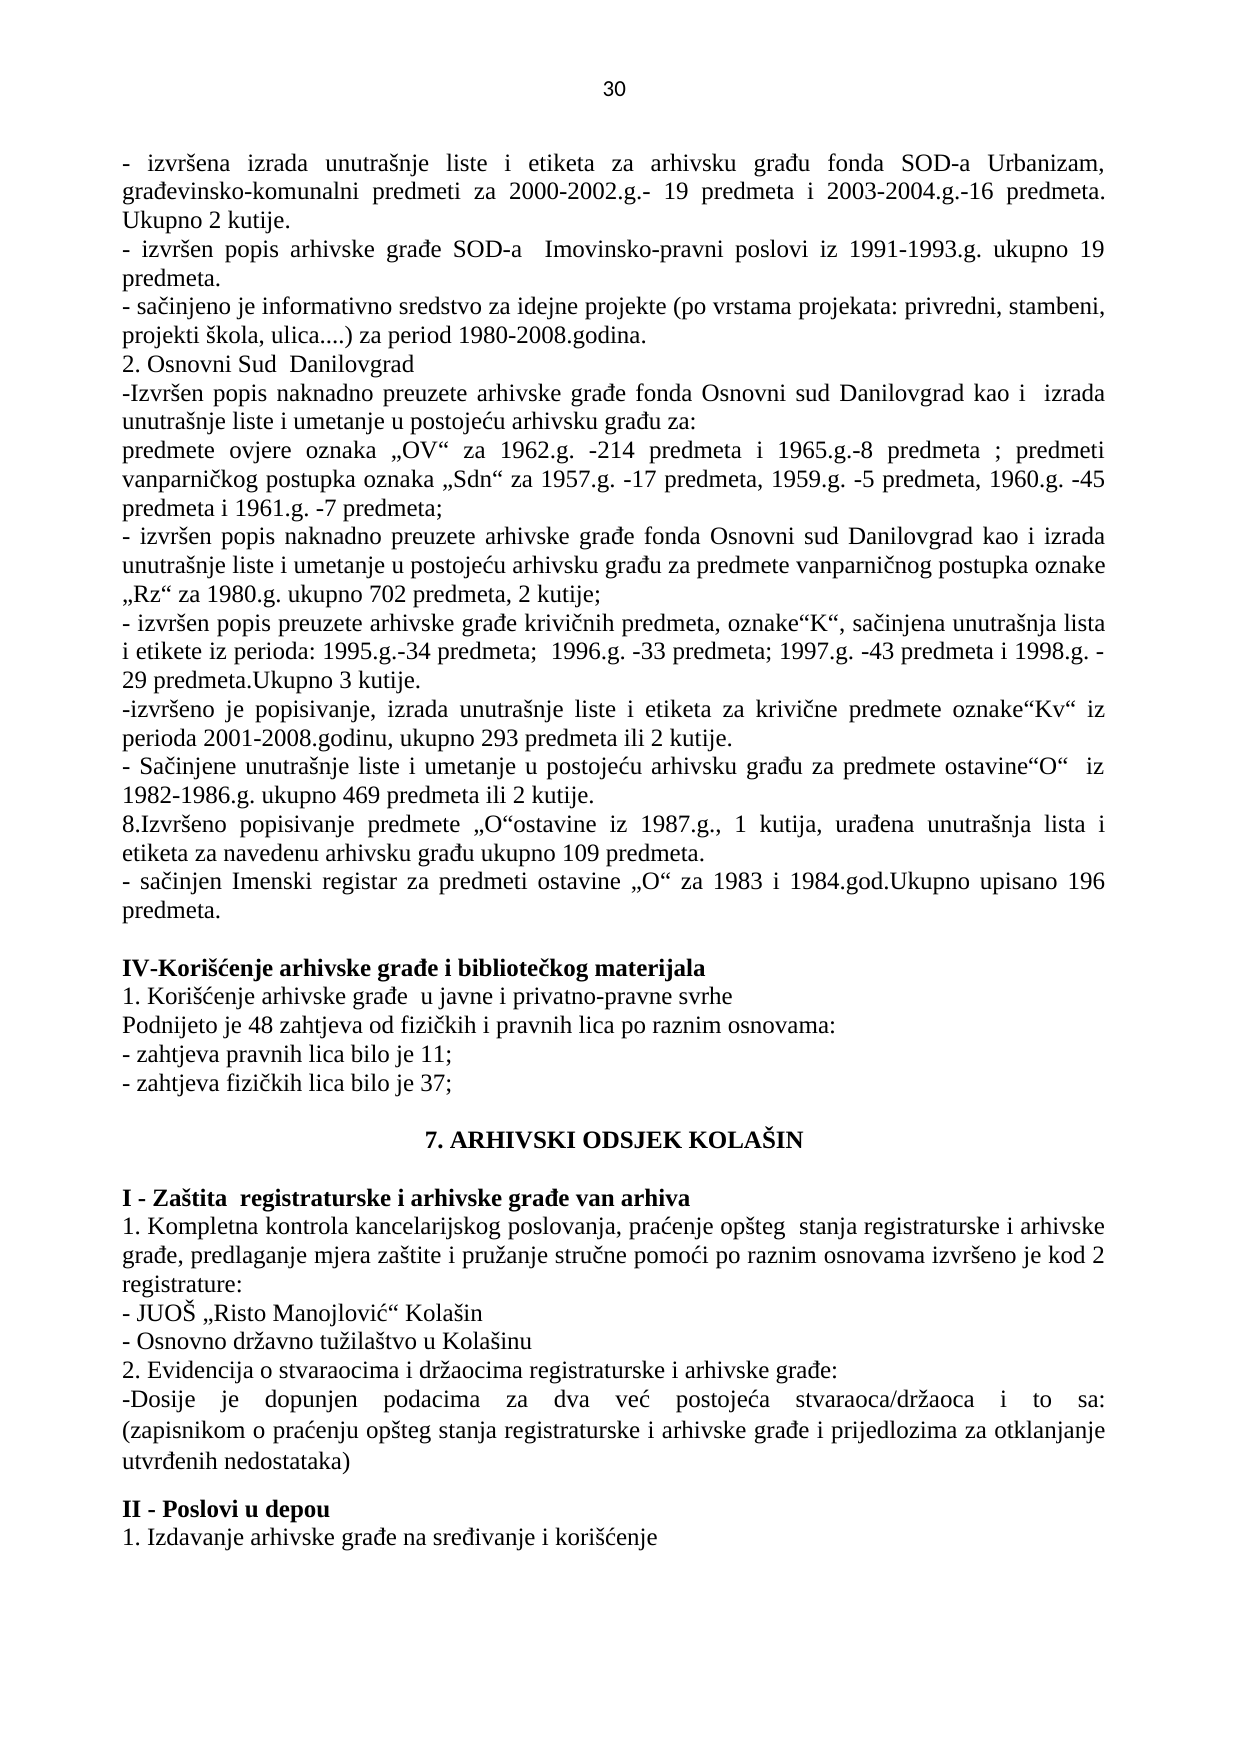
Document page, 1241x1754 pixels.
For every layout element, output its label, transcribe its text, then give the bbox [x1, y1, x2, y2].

text - sačinjeno je informativno sredstvo za idejne projekte (po vrstama projekata: privredni, stambeni, projekti škola, ulica....) za period 1980-2008.godina. [122, 291, 1106, 349]
text - JUOŠ „Risto Manojlović“ Kolašin [122, 1298, 1106, 1326]
text I - Zaštita registraturske i arhivske građe van arhiva [122, 1183, 1106, 1211]
text II - Poslovi u depou [122, 1494, 1106, 1522]
text - izvršen popis naknadno preuzete arhivske građe fonda Osnovni sud Danilovgrad kao i izrada unutrašnje liste i umetanje u postojeću arhivsku građu za predmete vanparničnog postupka oznake „Rz“ za 1980.g. ukupno 702 predmeta, 2 kutije; [122, 521, 1106, 608]
text predmete ovjere oznaka „OV“ za 1962.g. -214 predmeta i 1965.g.-8 predmeta ; predmeti vanparničkog postupka oznaka „Sdn“ za 1957.g. -17 predmeta, 1959.g. -5 predmeta, 1960.g. -45 predmeta i 1961.g. -7 predmeta; [122, 435, 1106, 521]
text - sačinjen Imenski registar za predmeti ostavine „O“ za 1983 i 1984.god.Ukupno upisano 196 predmeta. [122, 866, 1106, 924]
text IV-Korišćenje arhivske građe i bibliotečkog materijala [122, 953, 1106, 981]
text - zahtjeva pravnih lica bilo je 11; [122, 1039, 1106, 1068]
text 2. Osnovni Sud Danilovgrad [122, 349, 1106, 378]
text -Dosije je dopunjen podacima za dva već postojeća stvaraoca/držaoca i to sa: (zapisnikom o praćenju opšteg stanja registraturske i arhivske građe i prijedlozima za otklanjanje utvrđenih nedostataka) [122, 1384, 1106, 1475]
text 7. ARHIVSKI ODSJEK KOLAŠIN [122, 1125, 1106, 1154]
text 2. Evidencija o stvaraocima i držaocima registraturske i arhivske građe: [122, 1355, 1106, 1384]
text - izvršen popis preuzete arhivske građe krivičnih predmeta, oznake“K“, sačinjena unutrašnja lista i etikete iz perioda: 1995.g.-34 predmeta; 1996.g. -33 predmeta; 1997.g. -43 predmeta i 1998.g. -29 predmeta.Ukupno 3 kutije. [122, 608, 1106, 694]
text 1. Kompletna kontrola kancelarijskog poslovanja, praćenje opšteg stanja registraturske i arhivske građe, predlaganje mjera zaštite i pružanje stručne pomoći po raznim osnovama izvršeno je kod 2 registrature: [122, 1211, 1106, 1298]
text - izvršen popis arhivske građe SOD-a Imovinsko-pravni poslovi iz 1991-1993.g. ukupno 19 predmeta. [122, 234, 1106, 291]
text Podnijeto je 48 zahtjeva od fizičkih i pravnih lica po raznim osnovama: [122, 1010, 1106, 1039]
text - izvršena izrada unutrašnje liste i etiketa za arhivsku građu fonda SOD-a Urbanizam, građevinsko-komunalni predmeti za 2000-2002.g.- 19 predmeta i 2003-2004.g.-16 predmeta. Ukupno 2 kutije. [122, 148, 1106, 234]
text - Osnovno državno tužilaštvo u Kolašinu [122, 1326, 1106, 1355]
text 1. Izdavanje arhivske građe na sređivanje i korišćenje [122, 1522, 1106, 1551]
text -Izvršen popis naknadno preuzete arhivske građe fonda Osnovni sud Danilovgrad kao i izrada unutrašnje liste i umetanje u postojeću arhivsku građu za: [122, 378, 1106, 435]
text -izvršeno je popisivanje, izrada unutrašnje liste i etiketa za krivične predmete oznake“Kv“ iz perioda 2001-2008.godinu, ukupno 293 predmeta ili 2 kutije. [122, 694, 1106, 751]
text 8.Izvršeno popisivanje predmete „O“ostavine iz 1987.g., 1 kutija, urađena unutrašnja lista i etiketa za navedenu arhivsku građu ukupno 109 predmeta. [122, 809, 1106, 866]
text - zahtjeva fizičkih lica bilo je 37; [122, 1068, 1106, 1096]
text 1. Korišćenje arhivske građe u javne i privatno-pravne svrhe [122, 981, 1106, 1010]
text - Sačinjene unutrašnje liste i umetanje u postojeću arhivsku građu za predmete ostavine“O“ iz 1982-1986.g. ukupno 469 predmeta ili 2 kutije. [122, 751, 1106, 809]
